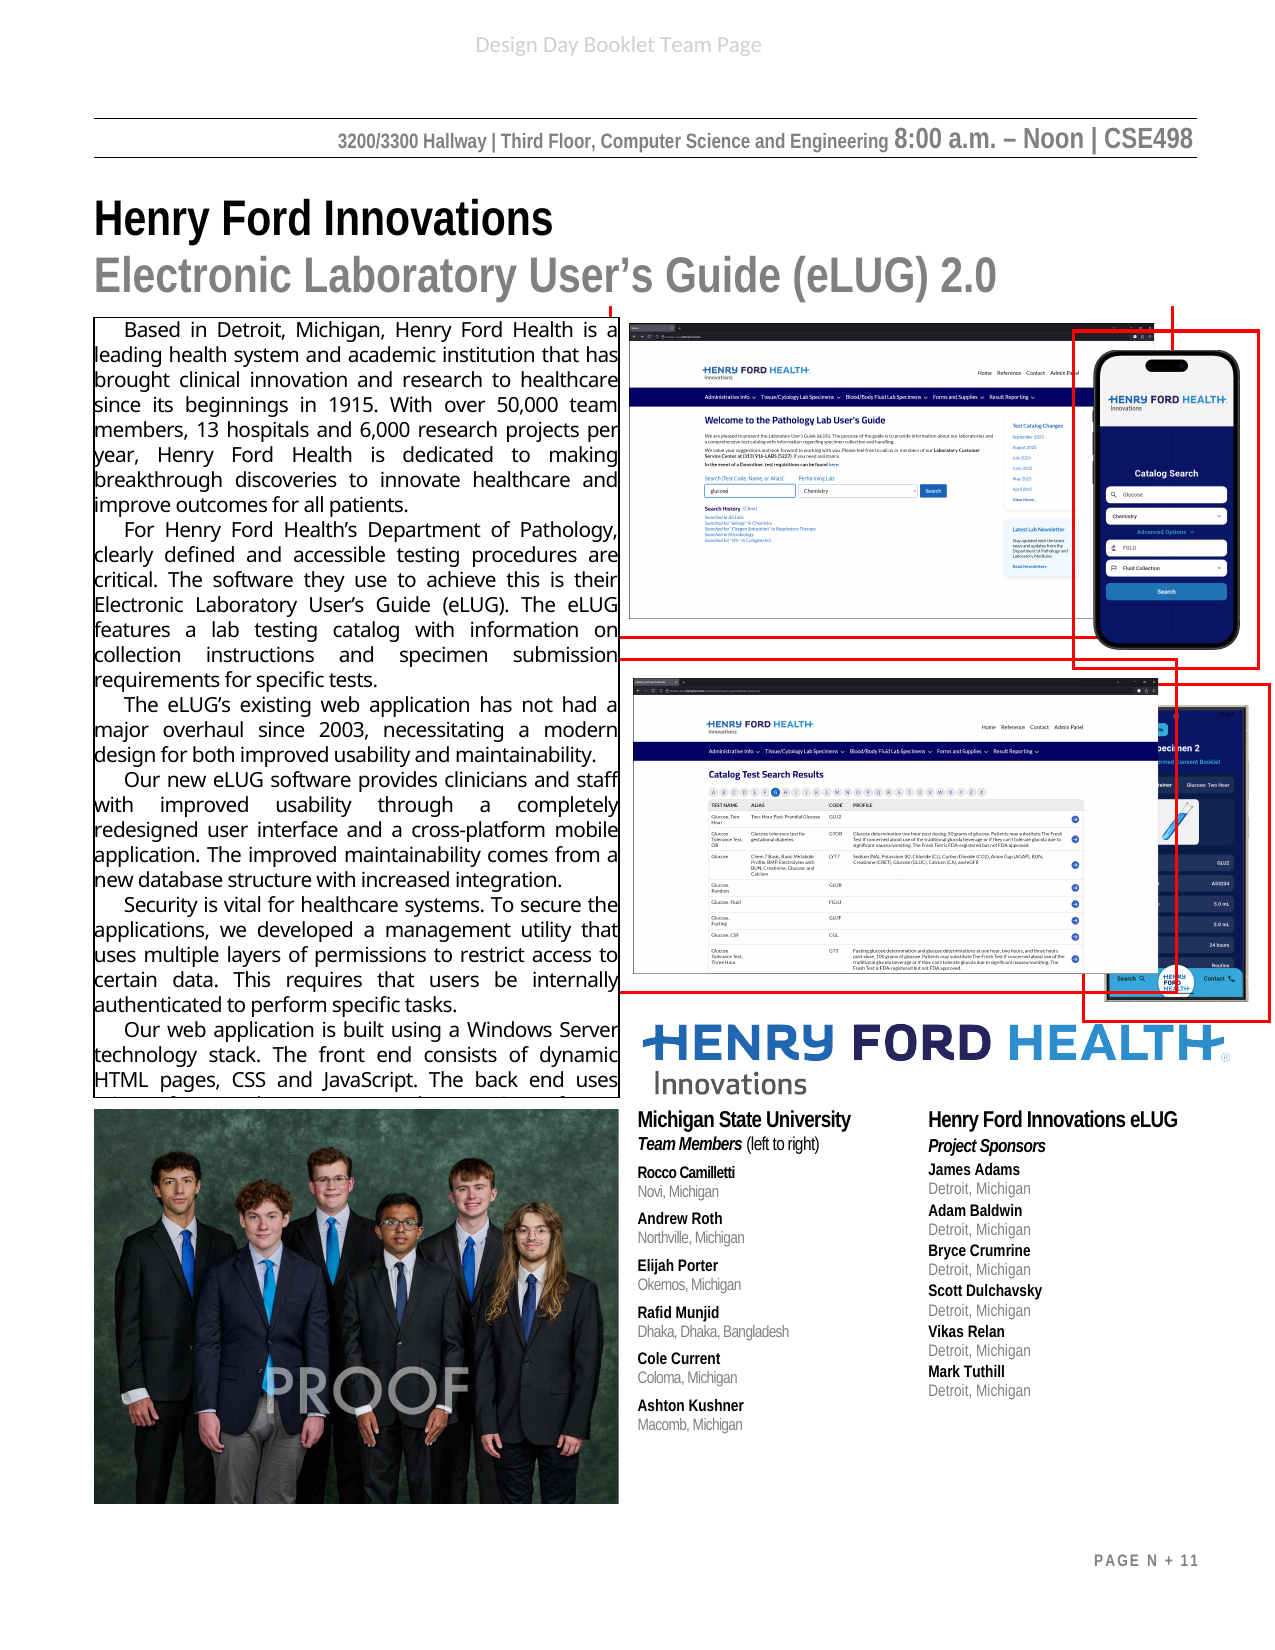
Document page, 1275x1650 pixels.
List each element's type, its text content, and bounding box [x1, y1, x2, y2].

picture [629, 323, 1155, 619]
picture [642, 1023, 1230, 1096]
picture [633, 678, 1175, 991]
text Design Day Booklet Team Page [37, 30, 1200, 58]
picture [94, 1109, 619, 1504]
picture [1102, 703, 1251, 1004]
picture [1075, 333, 1240, 650]
